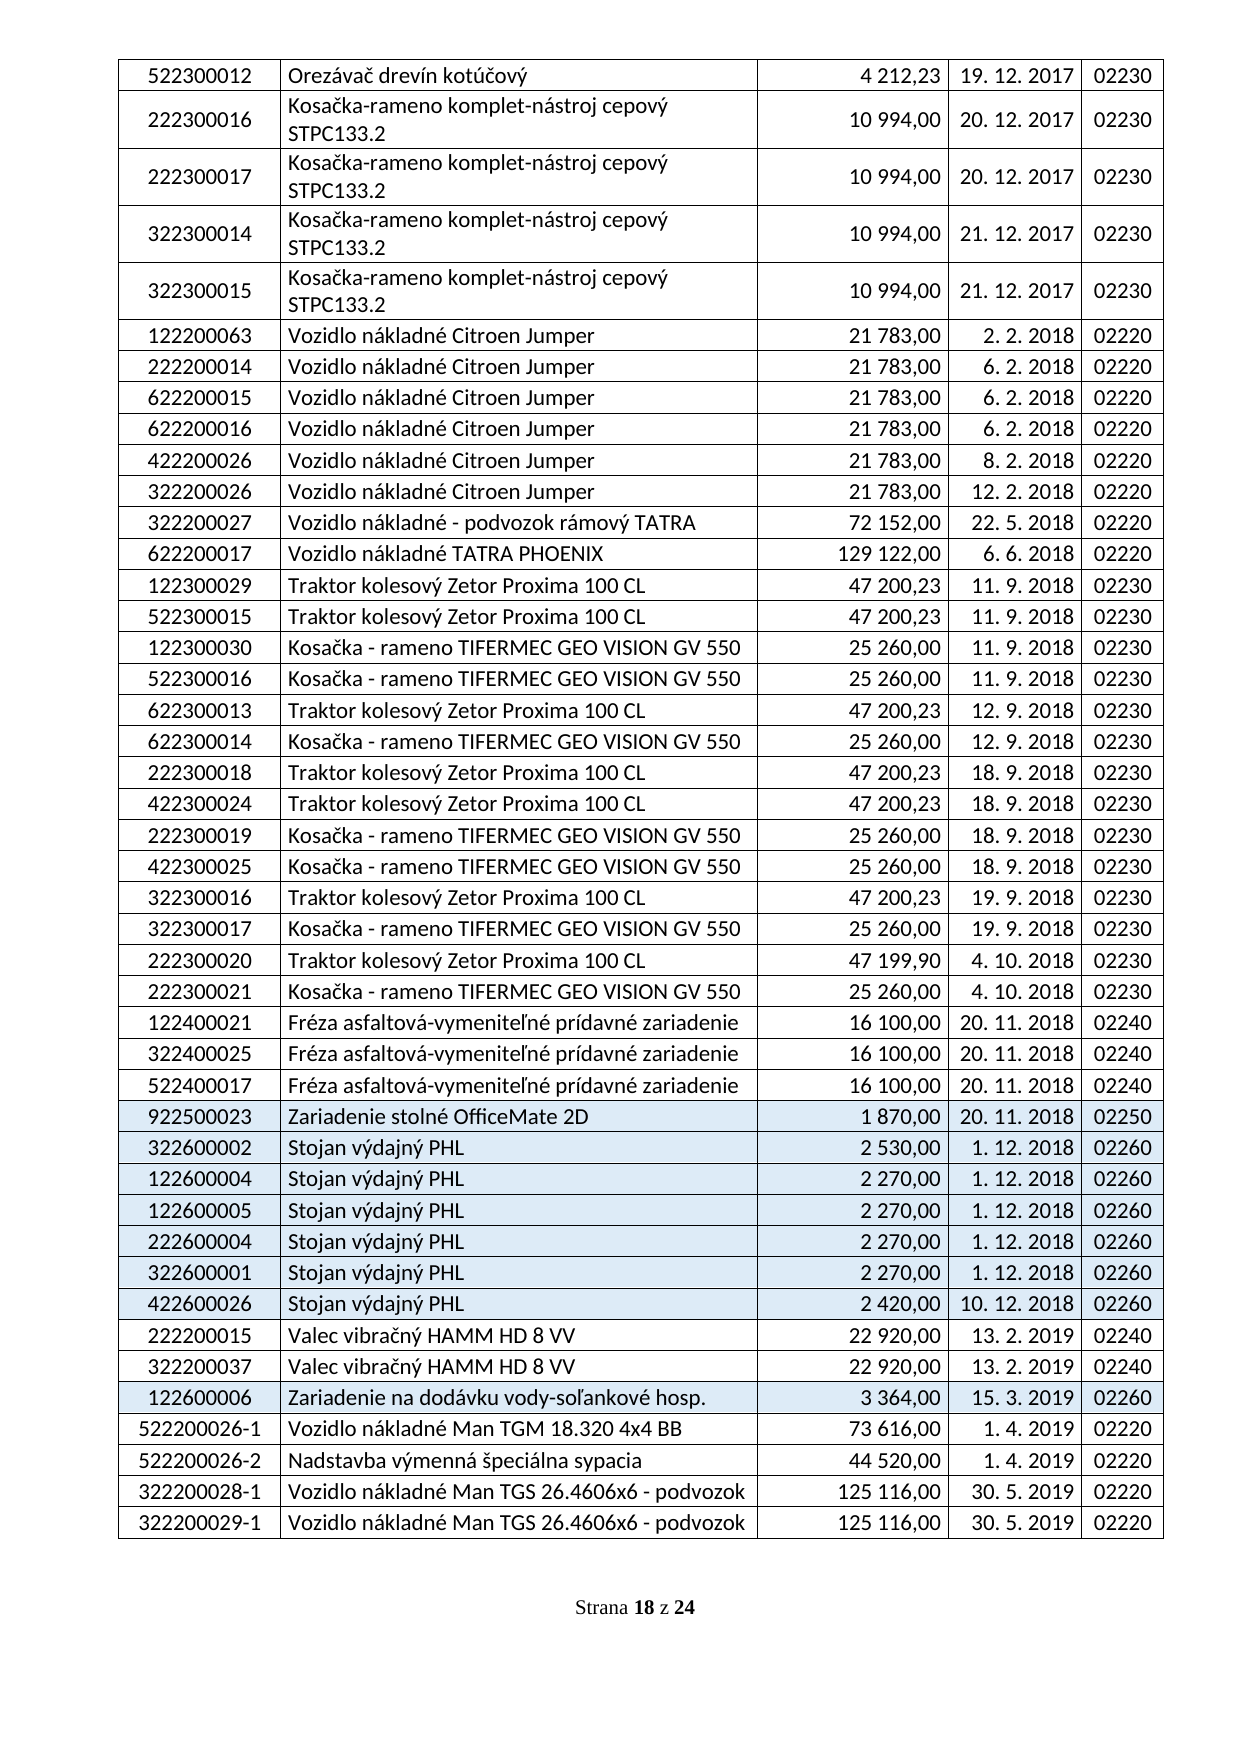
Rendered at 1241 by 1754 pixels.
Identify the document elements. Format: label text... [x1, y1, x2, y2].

table_cell 02230 [1082, 820, 1163, 850]
table_cell 20. 11. 2018 [949, 1070, 1081, 1100]
table_cell 4. 10. 2018 [949, 945, 1081, 975]
table_cell 322600002 [119, 1132, 280, 1162]
table_cell Valec vibračný HAMM HD 8 VV [281, 1320, 757, 1350]
table_cell 22. 5. 2018 [949, 507, 1081, 537]
table_cell 02240 [1082, 1320, 1163, 1350]
table_cell 13. 2. 2019 [949, 1320, 1081, 1350]
table_cell Kosačka - rameno TIFERMEC GEO VISION GV 550 [281, 632, 757, 662]
table_cell 622200017 [119, 539, 280, 569]
table_cell 02230 [1082, 757, 1163, 787]
table_cell Kosačka-rameno komplet-nástroj cepový STPC133.2 [281, 149, 757, 204]
table_cell 622300013 [119, 695, 280, 725]
table_cell 21 783,00 [758, 382, 948, 412]
table_cell 122400021 [119, 1007, 280, 1037]
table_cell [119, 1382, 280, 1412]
table_cell 522300012 [119, 60, 280, 90]
table_cell 47 200,23 [758, 570, 948, 600]
table_cell 02230 [1082, 632, 1163, 662]
table_cell 2 420,00 [758, 1289, 948, 1319]
table_cell Valec vibračný HAMM HD 8 VV [281, 1351, 757, 1381]
table_cell 20. 11. 2018 [949, 1007, 1081, 1037]
table_cell 25 260,00 [758, 851, 948, 881]
table_cell 19. 9. 2018 [949, 914, 1081, 944]
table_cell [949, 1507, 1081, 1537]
table_cell 1. 12. 2018 [949, 1226, 1081, 1256]
table_cell 02230 [1082, 206, 1163, 262]
table_cell Traktor kolesový Zetor Proxima 100 CL [281, 695, 757, 725]
table_cell 6. 6. 2018 [949, 539, 1081, 569]
table_cell 322200037 [119, 1351, 280, 1381]
table_cell 122300030 [119, 632, 280, 662]
table_cell 4 212,23 [758, 60, 948, 90]
table_cell 222600004 [119, 1226, 280, 1256]
table_cell Vozidlo nákladné - podvozok rámový TATRA [281, 507, 757, 537]
table_cell 322300016 [119, 882, 280, 912]
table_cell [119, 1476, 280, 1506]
table_cell 25 260,00 [758, 726, 948, 756]
table_cell 02230 [1082, 263, 1163, 319]
table_cell 12. 2. 2018 [949, 476, 1081, 506]
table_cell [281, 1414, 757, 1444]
table_cell 21 783,00 [758, 414, 948, 444]
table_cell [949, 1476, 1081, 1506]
table_cell Traktor kolesový Zetor Proxima 100 CL [281, 882, 757, 912]
table_cell 11. 9. 2018 [949, 664, 1081, 694]
table_cell 19. 9. 2018 [949, 882, 1081, 912]
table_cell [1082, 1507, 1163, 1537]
table_cell Stojan výdajný PHL [281, 1132, 757, 1162]
table_cell 20. 11. 2018 [949, 1101, 1081, 1131]
table_cell 25 260,00 [758, 976, 948, 1006]
table_cell 02220 [1082, 414, 1163, 444]
table_cell 322300014 [119, 206, 280, 262]
table_cell 02230 [1082, 570, 1163, 600]
table_cell 8. 2. 2018 [949, 445, 1081, 475]
table_cell 47 200,23 [758, 601, 948, 631]
table_cell Stojan výdajný PHL [281, 1226, 757, 1256]
table_cell 1 870,00 [758, 1101, 948, 1131]
table_cell 02230 [1082, 60, 1163, 90]
table_cell 122200063 [119, 320, 280, 350]
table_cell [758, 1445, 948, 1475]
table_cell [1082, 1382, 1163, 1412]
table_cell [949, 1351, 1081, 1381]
table_cell 02230 [1082, 726, 1163, 756]
table_cell 222300021 [119, 976, 280, 1006]
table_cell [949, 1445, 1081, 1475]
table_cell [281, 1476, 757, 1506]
table_cell Traktor kolesový Zetor Proxima 100 CL [281, 601, 757, 631]
table_cell 02240 [1082, 1070, 1163, 1100]
table_cell 2 270,00 [758, 1226, 948, 1256]
table_cell 122600005 [119, 1195, 280, 1225]
table_cell 16 100,00 [758, 1007, 948, 1037]
table_cell 16 100,00 [758, 1070, 948, 1100]
table_cell 47 200,23 [758, 695, 948, 725]
table_cell 422600026 [119, 1289, 280, 1319]
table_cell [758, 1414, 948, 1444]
table_cell 2 530,00 [758, 1132, 948, 1162]
table_cell 21. 12. 2017 [949, 263, 1081, 319]
table_cell Stojan výdajný PHL [281, 1195, 757, 1225]
table_cell 21. 12. 2017 [949, 206, 1081, 262]
table_cell 02250 [1082, 1101, 1163, 1131]
table_cell 21 783,00 [758, 445, 948, 475]
table_cell Fréza asfaltová-vymeniteľné prídavné zariadenie [281, 1070, 757, 1100]
table_cell Stojan výdajný PHL [281, 1257, 757, 1287]
table_cell 02230 [1082, 91, 1163, 147]
table_cell 2 270,00 [758, 1195, 948, 1225]
table_cell 02230 [1082, 976, 1163, 1006]
table_cell Kosačka-rameno komplet-nástroj cepový STPC133.2 [281, 206, 757, 262]
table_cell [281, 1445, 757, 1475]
table_cell 47 200,23 [758, 789, 948, 819]
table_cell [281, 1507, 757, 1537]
table_cell Traktor kolesový Zetor Proxima 100 CL [281, 757, 757, 787]
table_cell 6. 2. 2018 [949, 351, 1081, 381]
table_cell 02260 [1082, 1164, 1163, 1194]
table_cell 10 994,00 [758, 263, 948, 319]
table_cell 02230 [1082, 851, 1163, 881]
table_cell Kosačka - rameno TIFERMEC GEO VISION GV 550 [281, 664, 757, 694]
table_cell 6. 2. 2018 [949, 414, 1081, 444]
table_cell 10 994,00 [758, 206, 948, 262]
table_cell 02230 [1082, 149, 1163, 204]
table_cell 16 100,00 [758, 1039, 948, 1069]
table_cell 622200015 [119, 382, 280, 412]
table_cell Vozidlo nákladné Citroen Jumper [281, 351, 757, 381]
table_cell 18. 9. 2018 [949, 851, 1081, 881]
table_cell 622200016 [119, 414, 280, 444]
table_cell 21 783,00 [758, 476, 948, 506]
table_cell Fréza asfaltová-vymeniteľné prídavné zariadenie [281, 1007, 757, 1037]
table_cell 47 200,23 [758, 757, 948, 787]
table_cell 20. 12. 2017 [949, 149, 1081, 204]
table_cell 18. 9. 2018 [949, 789, 1081, 819]
table_cell Vozidlo nákladné TATRA PHOENIX [281, 539, 757, 569]
table_cell Kosačka - rameno TIFERMEC GEO VISION GV 550 [281, 726, 757, 756]
table_cell 522400017 [119, 1070, 280, 1100]
table_cell 2 270,00 [758, 1257, 948, 1287]
table_cell 1. 12. 2018 [949, 1257, 1081, 1287]
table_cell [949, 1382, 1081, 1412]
table_cell 2 270,00 [758, 1164, 948, 1194]
table_cell 02220 [1082, 320, 1163, 350]
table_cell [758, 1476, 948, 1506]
table_cell 02230 [1082, 695, 1163, 725]
table_cell 122600004 [119, 1164, 280, 1194]
table_cell 47 200,23 [758, 882, 948, 912]
table_cell Kosačka-rameno komplet-nástroj cepový STPC133.2 [281, 263, 757, 319]
table_cell 222200015 [119, 1320, 280, 1350]
table_cell 12. 9. 2018 [949, 726, 1081, 756]
table_cell 422300024 [119, 789, 280, 819]
table_cell Traktor kolesový Zetor Proxima 100 CL [281, 945, 757, 975]
table_cell 222300018 [119, 757, 280, 787]
table_cell 222200014 [119, 351, 280, 381]
table_cell 02230 [1082, 789, 1163, 819]
table_cell 02220 [1082, 351, 1163, 381]
table_cell 02220 [1082, 507, 1163, 537]
table_cell 25 260,00 [758, 664, 948, 694]
table_cell 02230 [1082, 882, 1163, 912]
table_cell 11. 9. 2018 [949, 601, 1081, 631]
table_cell 222300016 [119, 91, 280, 147]
table_cell 02260 [1082, 1289, 1163, 1319]
table_cell 922500023 [119, 1101, 280, 1131]
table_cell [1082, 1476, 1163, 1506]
table_cell Kosačka - rameno TIFERMEC GEO VISION GV 550 [281, 851, 757, 881]
table_cell 222300019 [119, 820, 280, 850]
table_cell Fréza asfaltová-vymeniteľné prídavné zariadenie [281, 1039, 757, 1069]
table_cell 02230 [1082, 664, 1163, 694]
table_cell 1. 12. 2018 [949, 1132, 1081, 1162]
table_cell 322400025 [119, 1039, 280, 1069]
table_cell 02260 [1082, 1195, 1163, 1225]
table_cell 322200027 [119, 507, 280, 537]
table_cell 25 260,00 [758, 820, 948, 850]
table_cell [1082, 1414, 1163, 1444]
table_cell Vozidlo nákladné Citroen Jumper [281, 382, 757, 412]
table_cell 22 920,00 [758, 1320, 948, 1350]
table_cell Stojan výdajný PHL [281, 1164, 757, 1194]
table_cell 21 783,00 [758, 320, 948, 350]
table_cell 322300017 [119, 914, 280, 944]
table_cell 322200026 [119, 476, 280, 506]
table_cell 622300014 [119, 726, 280, 756]
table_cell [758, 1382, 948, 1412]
table_cell 19. 12. 2017 [949, 60, 1081, 90]
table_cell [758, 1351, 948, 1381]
table_cell 1. 12. 2018 [949, 1164, 1081, 1194]
table_cell 47 199,90 [758, 945, 948, 975]
table_cell 122300029 [119, 570, 280, 600]
table_cell 02240 [1082, 1007, 1163, 1037]
table_cell 10. 12. 2018 [949, 1289, 1081, 1319]
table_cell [281, 60, 757, 90]
table_cell 10 994,00 [758, 149, 948, 204]
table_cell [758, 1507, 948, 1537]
table_cell 129 122,00 [758, 539, 948, 569]
table_cell 522300015 [119, 601, 280, 631]
table_cell Vozidlo nákladné Citroen Jumper [281, 476, 757, 506]
table_cell 02260 [1082, 1132, 1163, 1162]
table_cell 02220 [1082, 445, 1163, 475]
table_cell 222300017 [119, 149, 280, 204]
table_cell 18. 9. 2018 [949, 820, 1081, 850]
table_cell 222300020 [119, 945, 280, 975]
table_cell Kosačka - rameno TIFERMEC GEO VISION GV 550 [281, 820, 757, 850]
table_cell 422200026 [119, 445, 280, 475]
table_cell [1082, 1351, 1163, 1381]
table_cell 02230 [1082, 914, 1163, 944]
table_cell Kosačka - rameno TIFERMEC GEO VISION GV 550 [281, 914, 757, 944]
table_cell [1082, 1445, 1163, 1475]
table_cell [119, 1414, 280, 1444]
table_cell 522300016 [119, 664, 280, 694]
table_cell 02230 [1082, 945, 1163, 975]
table_cell 25 260,00 [758, 632, 948, 662]
table_cell 20. 12. 2017 [949, 91, 1081, 147]
table_cell 6. 2. 2018 [949, 382, 1081, 412]
table_cell 12. 9. 2018 [949, 695, 1081, 725]
table_cell 02220 [1082, 476, 1163, 506]
table_cell 02260 [1082, 1226, 1163, 1256]
table_cell 02260 [1082, 1257, 1163, 1287]
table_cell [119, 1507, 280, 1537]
table_cell 25 260,00 [758, 914, 948, 944]
table_cell 18. 9. 2018 [949, 757, 1081, 787]
table_cell 02220 [1082, 382, 1163, 412]
table_cell 02240 [1082, 1039, 1163, 1069]
table_cell 322600001 [119, 1257, 280, 1287]
table_cell 11. 9. 2018 [949, 570, 1081, 600]
table_cell Vozidlo nákladné Citroen Jumper [281, 445, 757, 475]
table_cell Stojan výdajný PHL [281, 1289, 757, 1319]
table_cell 21 783,00 [758, 351, 948, 381]
table_cell 72 152,00 [758, 507, 948, 537]
table_cell 02220 [1082, 539, 1163, 569]
table_cell 2. 2. 2018 [949, 320, 1081, 350]
table_cell Zariadenie stolné OfficeMate 2D [281, 1101, 757, 1131]
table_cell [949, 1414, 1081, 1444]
table_cell 1. 12. 2018 [949, 1195, 1081, 1225]
table_cell Vozidlo nákladné Citroen Jumper [281, 320, 757, 350]
table_cell Kosačka - rameno TIFERMEC GEO VISION GV 550 [281, 976, 757, 1006]
table_cell Kosačka-rameno komplet-nástroj cepový STPC133.2 [281, 91, 757, 147]
table_cell 422300025 [119, 851, 280, 881]
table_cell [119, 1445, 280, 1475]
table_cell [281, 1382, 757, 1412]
table_cell 02230 [1082, 601, 1163, 631]
table_cell Traktor kolesový Zetor Proxima 100 CL [281, 789, 757, 819]
table_cell 322300015 [119, 263, 280, 319]
table_cell Traktor kolesový Zetor Proxima 100 CL [281, 570, 757, 600]
table_cell 10 994,00 [758, 91, 948, 147]
table_cell 20. 11. 2018 [949, 1039, 1081, 1069]
table_cell 11. 9. 2018 [949, 632, 1081, 662]
table_cell 4. 10. 2018 [949, 976, 1081, 1006]
table_cell Vozidlo nákladné Citroen Jumper [281, 414, 757, 444]
